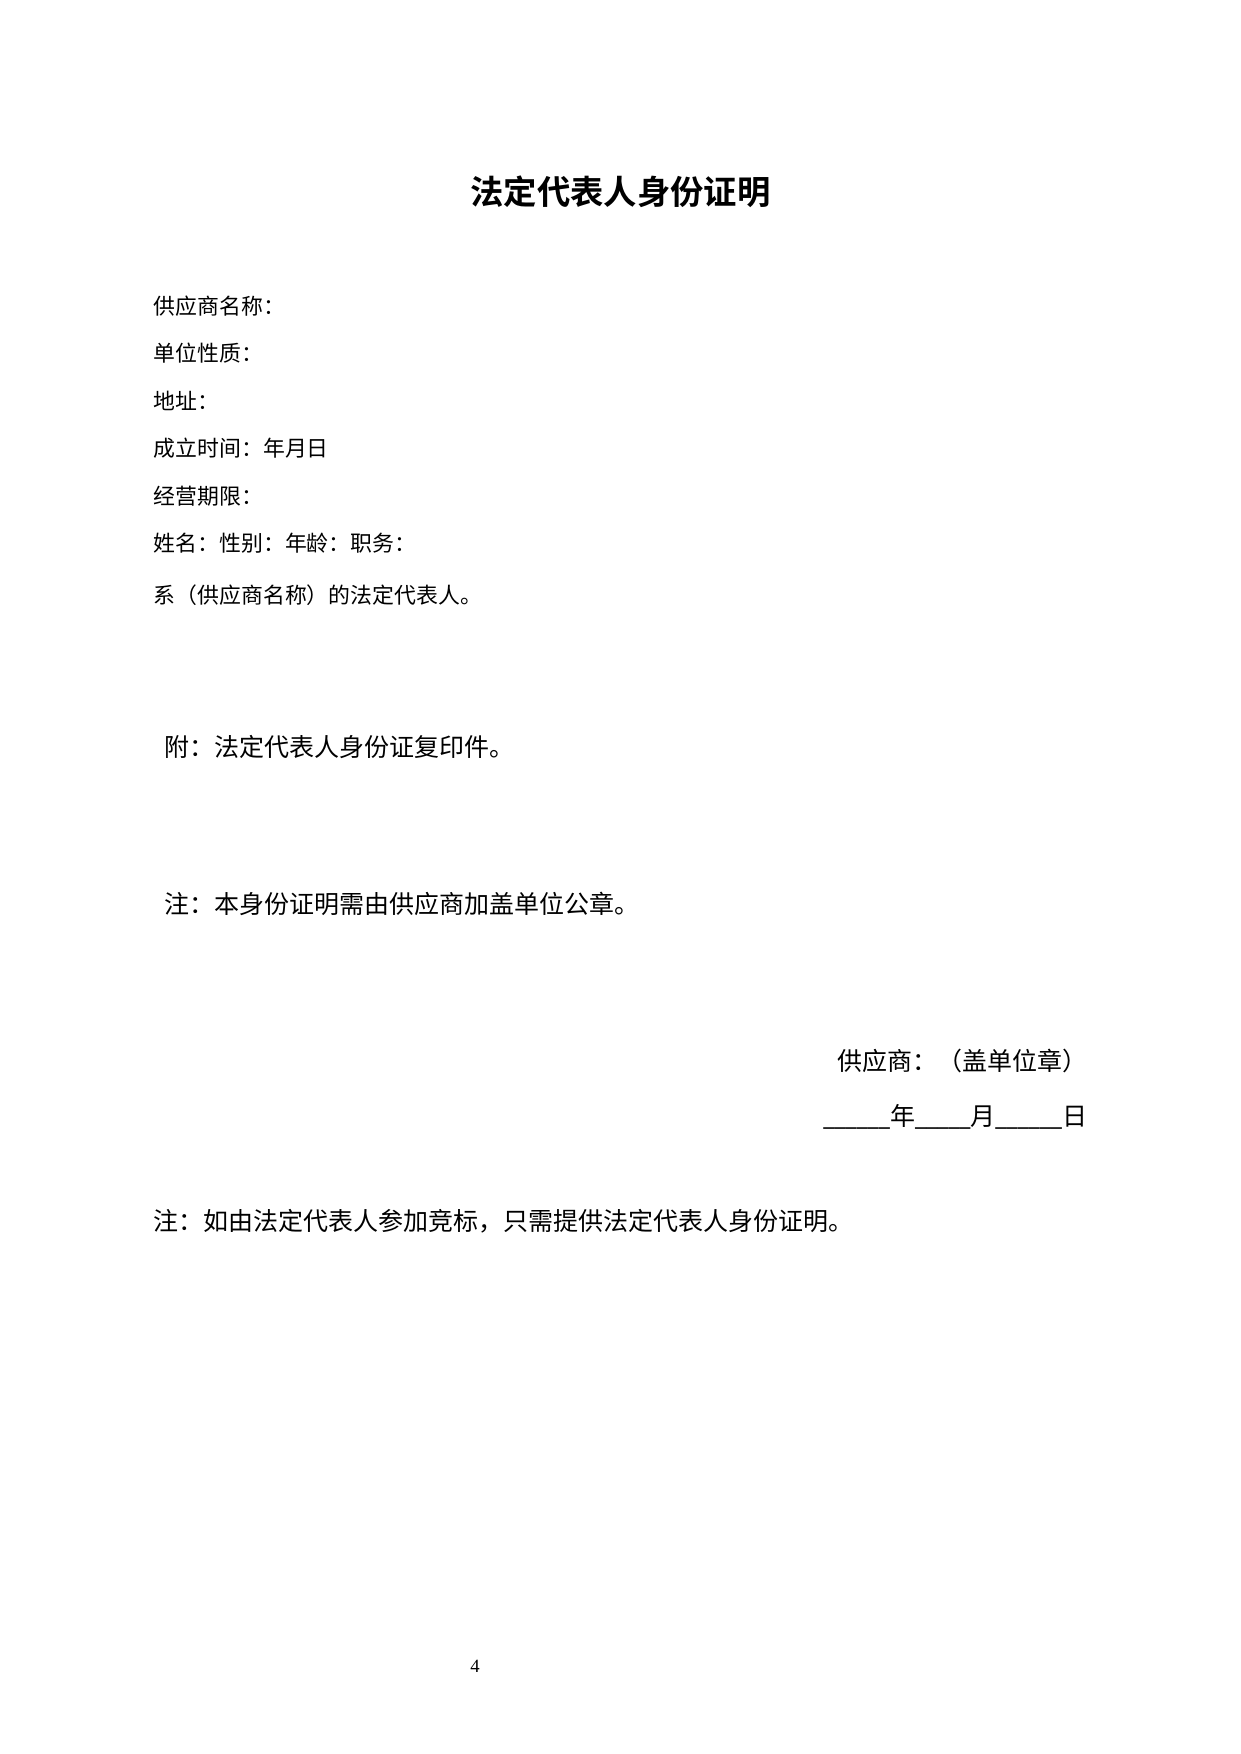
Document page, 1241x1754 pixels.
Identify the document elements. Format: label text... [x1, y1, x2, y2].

text 经营期限： [153, 479, 1087, 510]
text 地址： [153, 384, 1087, 415]
text ______年_____月______日 [153, 1096, 1087, 1132]
text 成立时间：年月日 [153, 431, 1087, 463]
text 注：本身份证明需由供应商加盖单位公章。 [164, 884, 880, 920]
text 法定代表人身份证明 [153, 165, 1087, 214]
text 系（供应商名称）的法定代表人。 [153, 578, 1087, 609]
text 注：如由法定代表人参加竞标，只需提供法定代表人身份证明。 [153, 1202, 1087, 1238]
text 供应商：（盖单位章） [153, 1042, 1087, 1078]
text 单位性质： [153, 336, 1087, 368]
text 供应商名称： [153, 289, 1087, 320]
text 附：法定代表人身份证复印件。 [164, 728, 880, 764]
text 姓名：性别：年龄：职务： [153, 526, 1087, 558]
